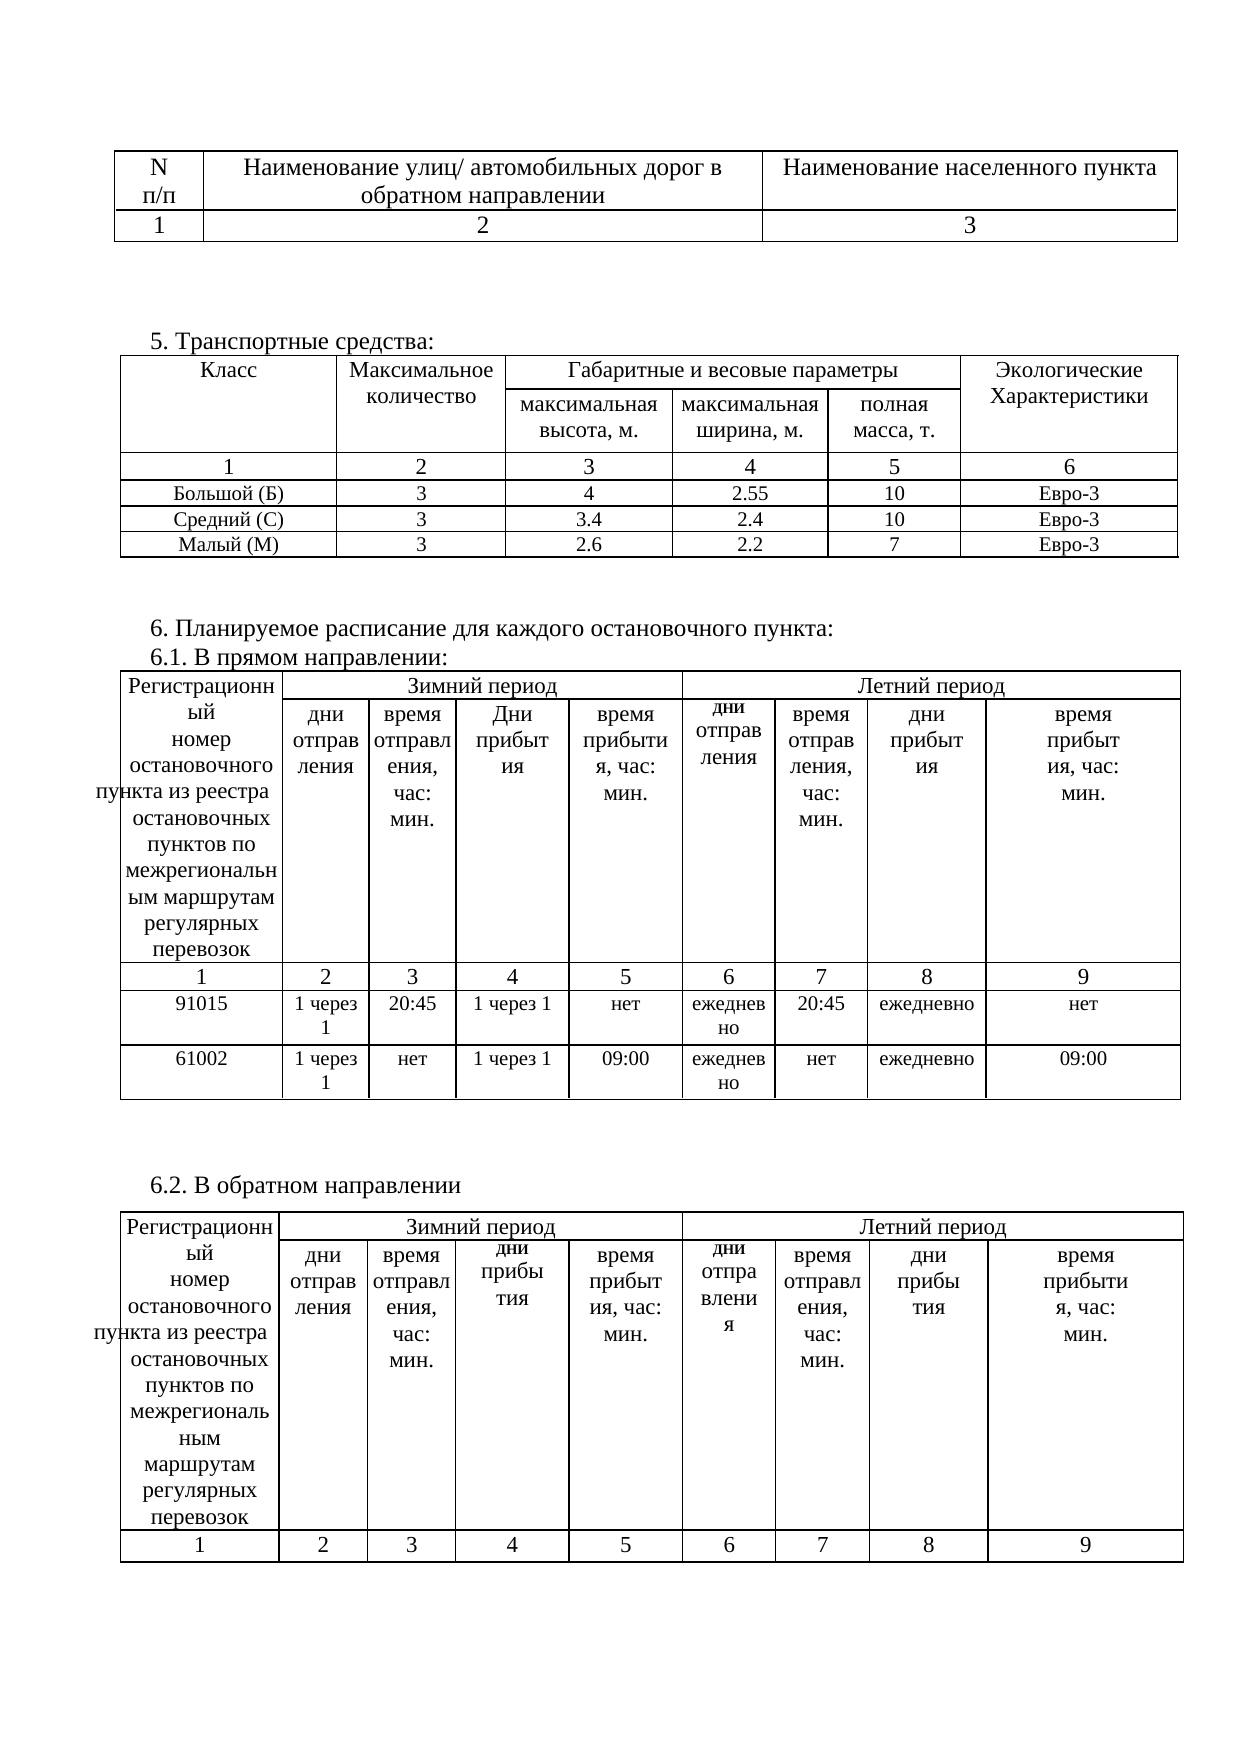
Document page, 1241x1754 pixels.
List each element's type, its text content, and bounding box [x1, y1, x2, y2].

table_cell ежедневно [868, 991, 985, 1044]
table_cell нет [776, 1046, 867, 1098]
table_cell 1 [121, 453, 336, 479]
table_cell дни прибыт ия [868, 700, 985, 962]
table_cell 10 [829, 481, 960, 505]
table_cell 7 [776, 963, 867, 990]
table_cell Большой (Б) [121, 481, 336, 505]
table_header Летний период [683, 1213, 1183, 1239]
table_cell 9 [989, 1531, 1183, 1561]
table_cell время отправл ения, час: мин. [370, 700, 455, 962]
table_cell ежедневно [683, 991, 774, 1044]
table_cell время прибыт ия, час: мин. [570, 1241, 682, 1529]
table_cell 1 через 1 [457, 1046, 568, 1098]
table_cell 2.55 [673, 481, 827, 505]
table_header Наименование улиц/ автомобильных дорог в обратном направлении [204, 152, 762, 209]
table_cell дни отправ ления [280, 1241, 367, 1529]
text 5. Транспортные средства: [150, 326, 1090, 355]
table_header Регистрационный номер остановочного пункта из реестра остановочных пунктов по межрегиональным маршрутам регулярных перевозок [121, 672, 282, 962]
table_cell 5 [570, 963, 682, 990]
table_cell нет [370, 1046, 455, 1098]
table_cell 3 [368, 1531, 455, 1561]
table_cell 09:00 [987, 1046, 1180, 1098]
table_cell ДНИ отправ ления [683, 700, 774, 962]
table_cell 8 [868, 963, 985, 990]
table_cell 9 [987, 963, 1180, 990]
table_cell 1 через 1 [283, 991, 368, 1044]
table_cell 91015 [121, 991, 282, 1044]
table_cell 4 [673, 453, 827, 479]
table_cell 4 [457, 963, 568, 990]
table_cell 3 [506, 453, 672, 479]
table_header N п/п [115, 152, 203, 209]
table_cell 1 через 1 [457, 991, 568, 1044]
table_cell 6 [961, 453, 1177, 479]
table_cell время прибыти я, час: мин. [570, 700, 682, 962]
table_cell 5 [829, 453, 960, 479]
table_cell 4 [456, 1531, 568, 1561]
table_cell 8 [870, 1531, 987, 1561]
table_cell 3 [763, 209, 1177, 241]
table_cell 3 [337, 481, 505, 505]
table_cell Евро-3 [961, 532, 1177, 556]
table_header Летний период [683, 672, 1180, 698]
table_header Зимний период [280, 1213, 682, 1239]
table_cell 3.4 [506, 507, 672, 531]
table_header Габаритные и весовые параметры [506, 356, 960, 388]
table_cell ежедневно [683, 1046, 774, 1098]
table_cell полная масса, т. [829, 390, 960, 451]
table_cell 2 [283, 963, 368, 990]
table_cell время отправ ления, час: мин. [776, 700, 867, 962]
table_cell 1 через 1 [283, 1046, 368, 1098]
table_header Наименование населенного пункта [763, 152, 1177, 209]
table_cell 7 [776, 1531, 869, 1561]
table_cell 1 [115, 210, 203, 241]
table_cell 20:45 [776, 991, 867, 1044]
table_cell 20:45 [370, 991, 455, 1044]
table_cell 5 [570, 1531, 682, 1561]
table_cell максимальная высота, м. [506, 390, 672, 451]
table_cell время отправл ения, час: мин. [776, 1241, 869, 1529]
table_cell нет [570, 991, 682, 1044]
table_cell Евро-3 [961, 481, 1177, 505]
table_cell максимальная ширина, м. [673, 390, 827, 451]
table_cell 6 [683, 963, 774, 990]
table_cell ДНИ отпра влени я [683, 1241, 775, 1529]
table_header Экологические Характеристики [961, 356, 1177, 451]
table_cell Дни прибыт ия [457, 700, 568, 962]
table_cell время прибыт ия, час: мин. [987, 700, 1180, 962]
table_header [121, 1213, 278, 1529]
table_cell 7 [829, 532, 960, 556]
table_cell 61002 [121, 1046, 282, 1098]
table_cell дни отправ ления [283, 700, 368, 962]
table_cell дни прибы тия [870, 1241, 987, 1529]
table_cell Средний (С) [121, 507, 336, 531]
text 6.1. В прямом направлении: [150, 642, 1090, 670]
table_cell 4 [506, 481, 672, 505]
text 6. Планируемое расписание для каждого остановочного пункта: [150, 613, 1090, 642]
table_cell 2 [280, 1531, 367, 1561]
table_cell 1 [121, 1531, 278, 1561]
table_cell ДНИ прибы тия [456, 1241, 568, 1529]
table_cell 3 [337, 507, 505, 531]
table_cell 2.6 [506, 532, 672, 556]
table_cell ежедневно [868, 1046, 985, 1098]
table_cell 2.4 [673, 507, 827, 531]
table_cell Малый (М) [121, 532, 336, 556]
table_cell 2 [204, 211, 762, 241]
table_header Зимний период [283, 672, 682, 698]
table_cell 1 [121, 963, 282, 990]
table_header Максимальное количество [337, 356, 505, 451]
table_cell 2.2 [673, 532, 827, 556]
text 6.2. В обратном направлении [150, 1170, 1090, 1199]
table_cell нет [987, 991, 1180, 1044]
table_cell время прибыти я, час: мин. [989, 1241, 1183, 1529]
table_cell 3 [337, 532, 505, 556]
table_cell Евро-3 [961, 507, 1177, 531]
table_header Класс [121, 356, 336, 451]
table_cell 09:00 [570, 1046, 682, 1098]
table_cell время отправл ения, час: мин. [368, 1241, 455, 1529]
table_cell 6 [683, 1531, 775, 1561]
table_cell 10 [829, 507, 960, 531]
table_cell 3 [370, 963, 455, 990]
table_cell 2 [337, 453, 505, 479]
